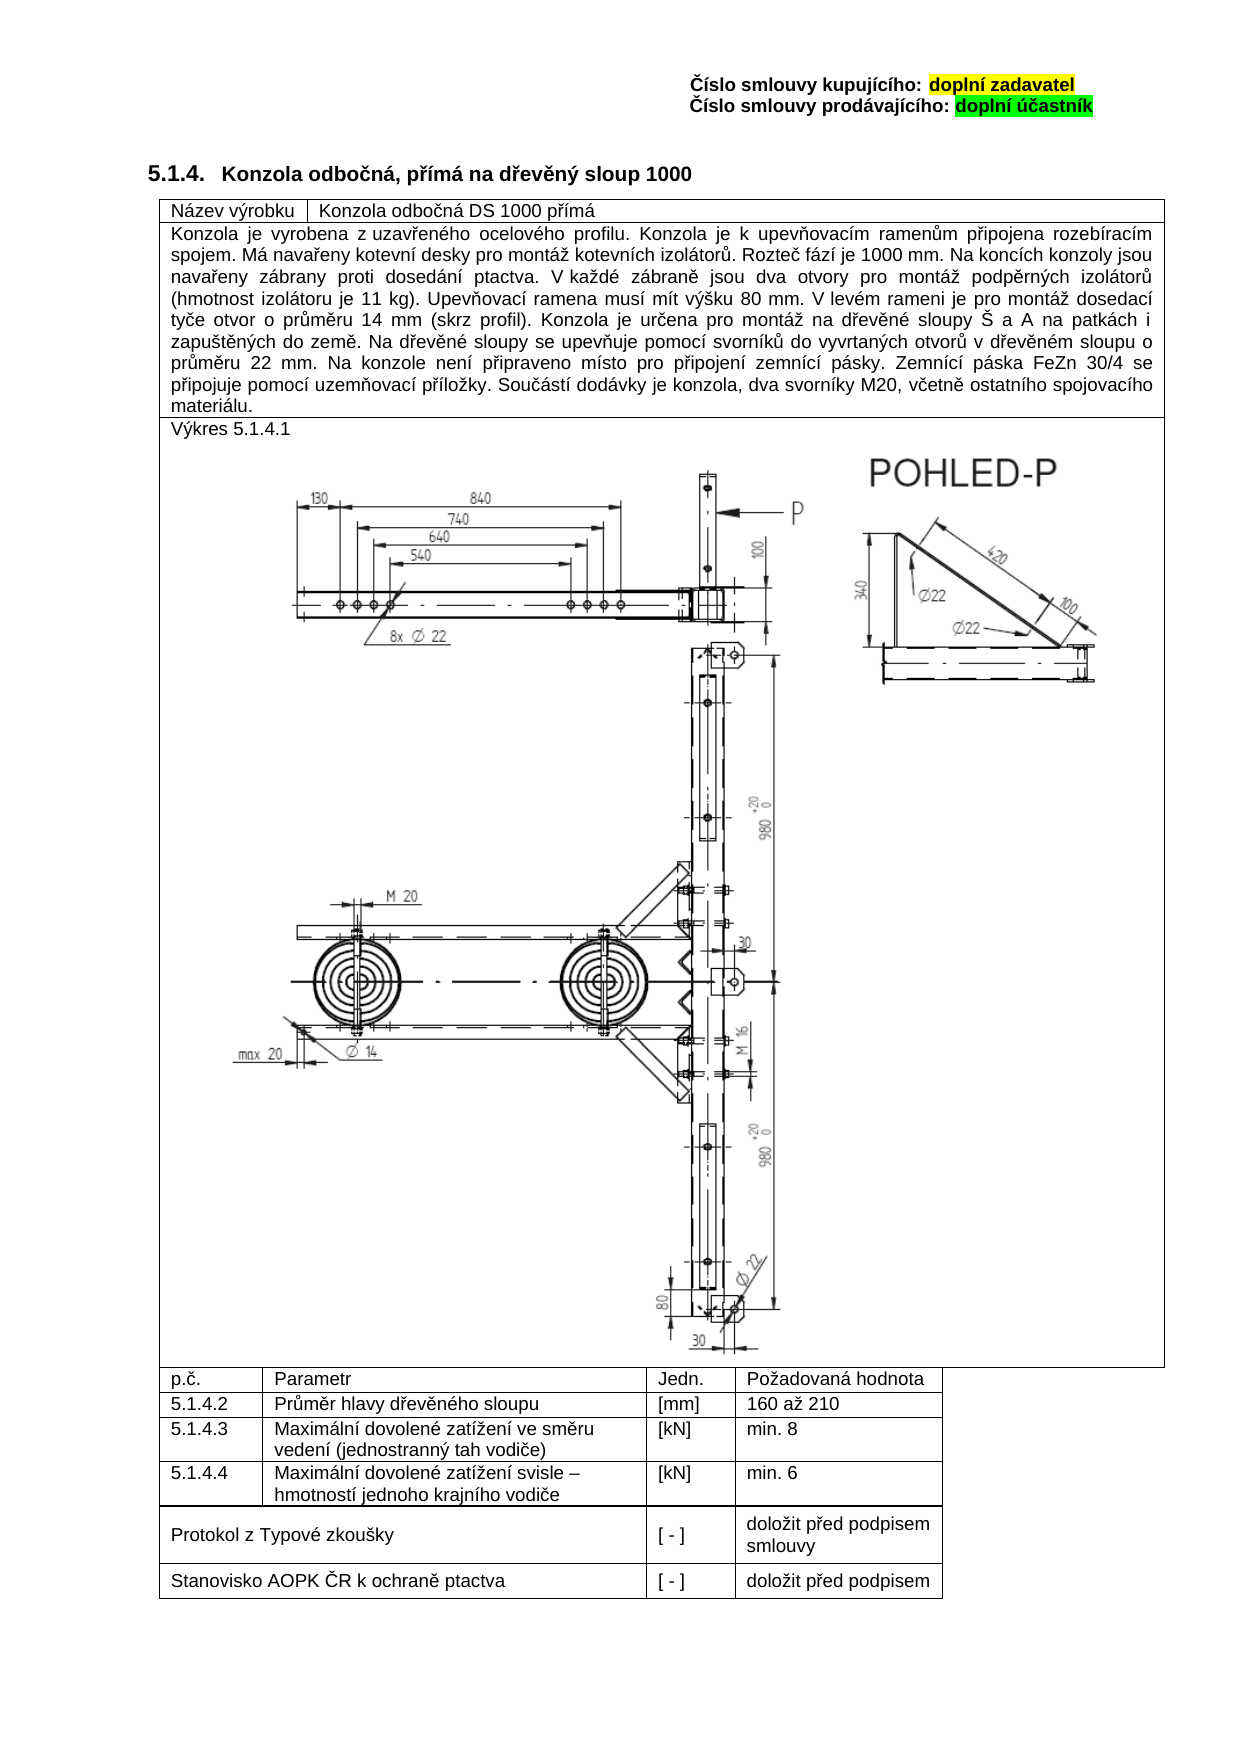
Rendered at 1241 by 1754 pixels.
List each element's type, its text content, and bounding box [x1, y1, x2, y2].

table_cell 160 až 210 [736, 1393, 942, 1417]
table_cell Konzola je vyrobena z uzavřeného ocelového profilu. Konzola je k upevňovacím ramenům připojena rozebíracím spojem. Má navařeny kotevní desky pro montáž kotevních izolátorů. Rozteč fází je 1000 mm. Na koncích konzoly jsou navařeny zábrany proti dosedání ptactva. V každé zábraně jsou dva otvory pro montáž podpěrných izolátorů (hmotnost izolátoru je 11 kg). Upevňovací ramena musí mít výšku 80 mm. V levém rameni je pro montáž dosedací tyče otvor o průměru 14 mm (skrz profil). Konzola je určena pro montáž na dřevěné sloupy Š a A na patkách i zapuštěných do země. Na dřevěné sloupy se upevňuje pomocí svorníků do vyvrtaných otvorů v dřevěném sloupu o průměru 22 mm. Na konzole není připraveno místo pro připojení zemnící pásky. Zemnící páska FeZn 30/4 se připojuje pomocí uzemňovací příložky. Součástí dodávky je konzola, dva svorníky M20, včetně ostatního spojovacího materiálu. [160, 223, 1164, 417]
table_cell Parametr [263, 1368, 646, 1392]
table_cell 5.1.4.3 [160, 1418, 262, 1461]
table_header Název výrobku [160, 200, 307, 222]
table_cell Maximální dovolené zatížení svisle – hmotností jednoho krajního vodiče [263, 1462, 646, 1505]
table_header Konzola odbočná DS 1000 přímá [308, 200, 1164, 222]
list Konzola odbočná, přímá na dřevěný sloup 1000 [148, 160, 1093, 186]
table_cell [ - ] [647, 1564, 735, 1598]
table_cell Průměr hlavy dřevěného sloupu [263, 1393, 646, 1417]
table_header Protokol z Typové zkoušky [160, 1507, 646, 1563]
table_cell [kN] [647, 1462, 735, 1505]
table_cell min. 6 [736, 1462, 942, 1505]
table_cell Výkres 5.1.4.1 [160, 418, 1164, 1367]
table_cell p.č. [160, 1368, 262, 1392]
table_cell Jedn. [647, 1368, 735, 1392]
table_cell Požadovaná hodnota [736, 1368, 942, 1392]
table_cell [mm] [647, 1393, 735, 1417]
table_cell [160, 1564, 646, 1598]
table_cell 5.1.4.4 [160, 1462, 262, 1505]
table_cell min. 8 [736, 1418, 942, 1461]
table_header [ - ] [647, 1507, 735, 1563]
table_cell 5.1.4.2 [160, 1393, 262, 1417]
table_cell [kN] [647, 1418, 735, 1461]
table_cell Maximální dovolené zatížení ve směru vedení (jednostranný tah vodiče) [263, 1418, 646, 1461]
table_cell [736, 1564, 942, 1598]
table_header doložit před podpisem smlouvy [736, 1507, 942, 1563]
